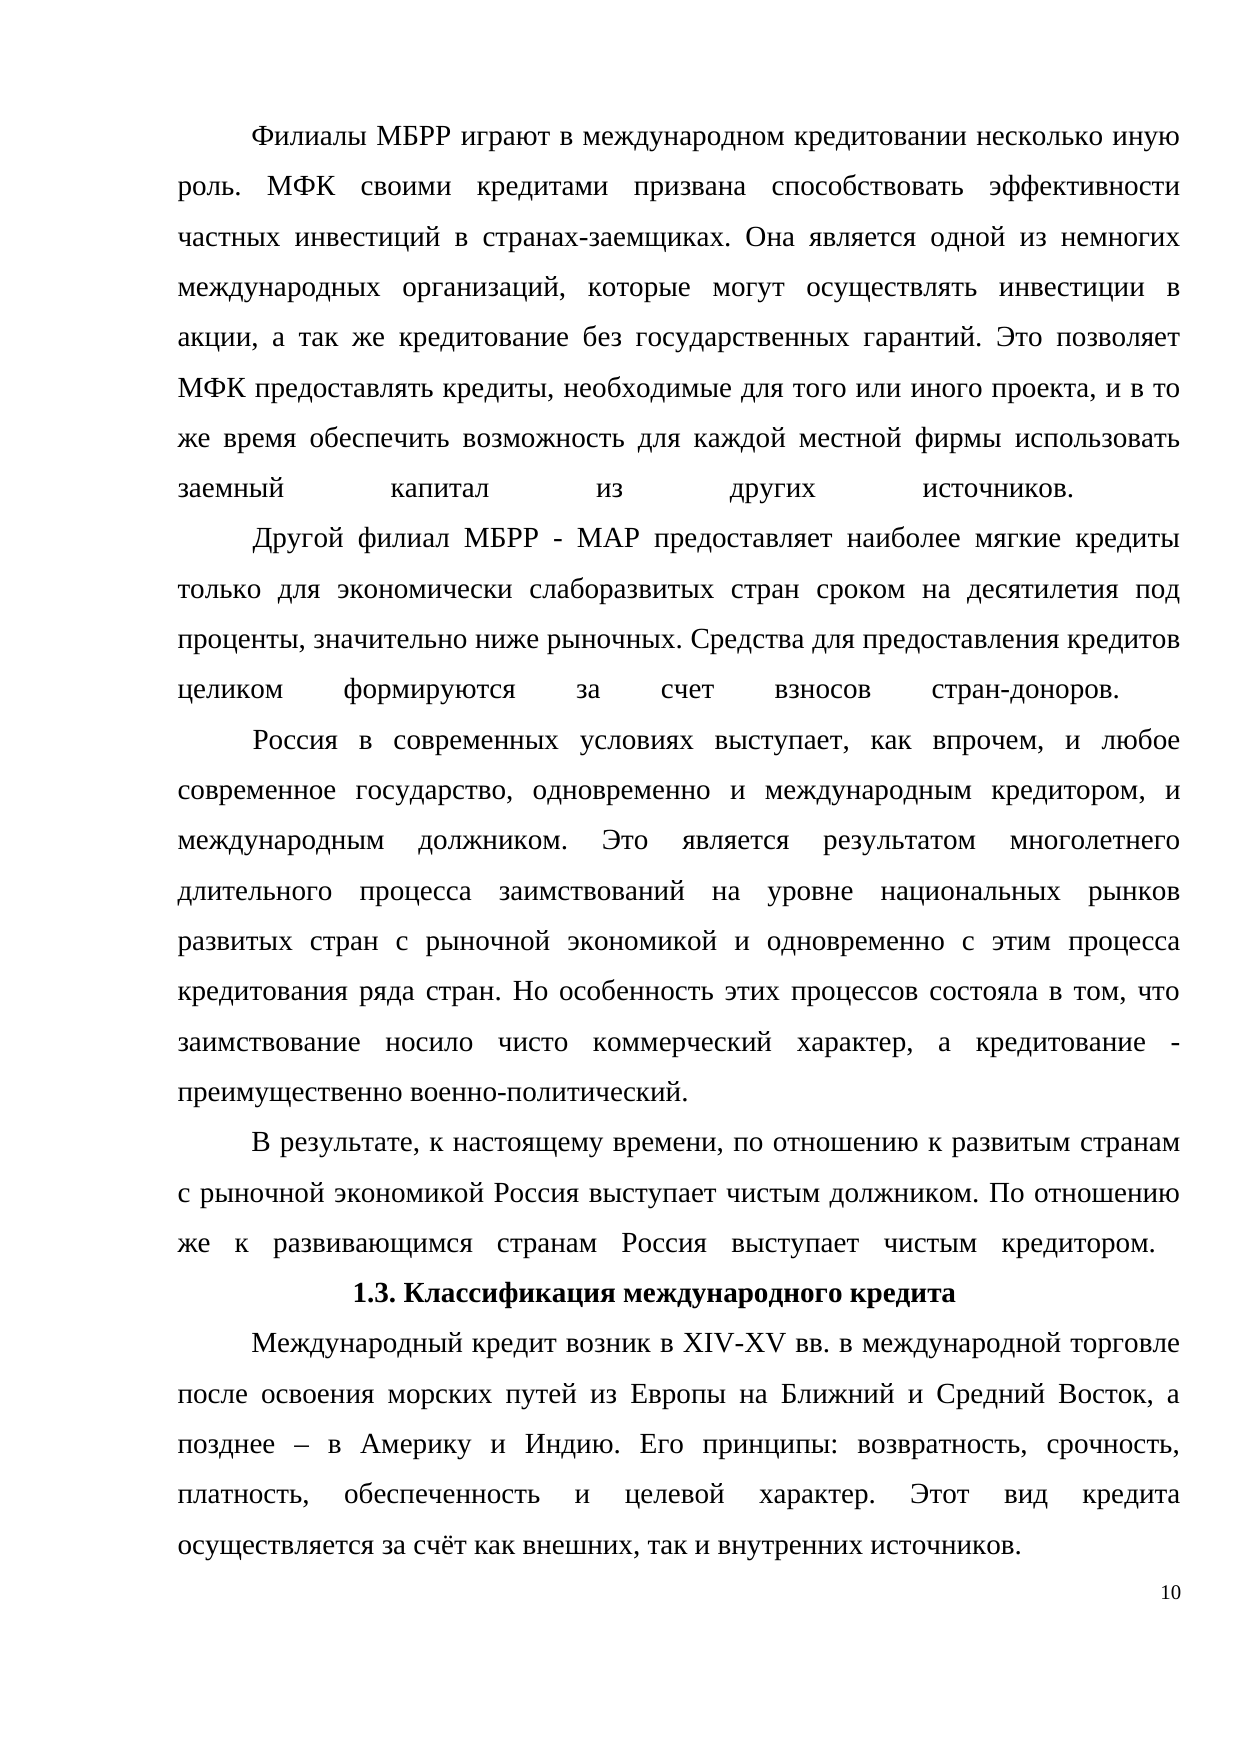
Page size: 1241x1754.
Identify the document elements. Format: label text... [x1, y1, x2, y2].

text Филиалы МБРР играют в международном кредитовании несколько иную роль. МФК своими кредитами призвана способствовать эффективности частных инвестиций в странах-заемщиках. Она является одной из немногих международных организаций, которые могут осуществлять инвестиции в акции, а так же кредитование без государственных гарантий. Это позволяет МФК предоставлять кредиты, необходимые для того или иного проекта, и в то же время обеспечить возможность для каждой местной фирмы использовать заемный капитал из других источников. Другой филиал МБРР - МАР предоставляет наиболее мягкие кредиты только для экономически слаборазвитых стран сроком на десятилетия под проценты, значительно ниже рыночных. Средства для предоставления кредитов целиком формируются за счет взносов стран-доноров. Россия в современных условиях выступает, как впрочем, и любое современное государство, одновременно и международным кредитором, и международным должником. Это является результатом многолетнего длительного процесса заимствований на уровне национальных рынков развитых стран с рыночной экономикой и одновременно с этим процесса кредитования ряда стран. Но особенность этих процессов состояла в том, что заимствование носило чисто коммерческий характер, а кредитование - преимущественно военно-политический. [177, 118, 1181, 1108]
text Международный кредит возник в XIV-XV вв. в международной торговле после освоения морских путей из Европы на Ближний и Средний Восток, а позднее – в Америку и Индию. Его принципы: возвратность, срочность, платность, обеспеченность и целевой характер. Этот вид кредита осуществляется за счёт как внешних, так и внутренних источников. [177, 1326, 1181, 1560]
text В результате, к настоящему времени, по отношению к развитым странам с рыночной экономикой Россия выступает чистым должником. По отношению же к развивающимся странам Россия выступает чистым кредитором. 1.3. Классификация международного кредита [177, 1124, 1181, 1309]
